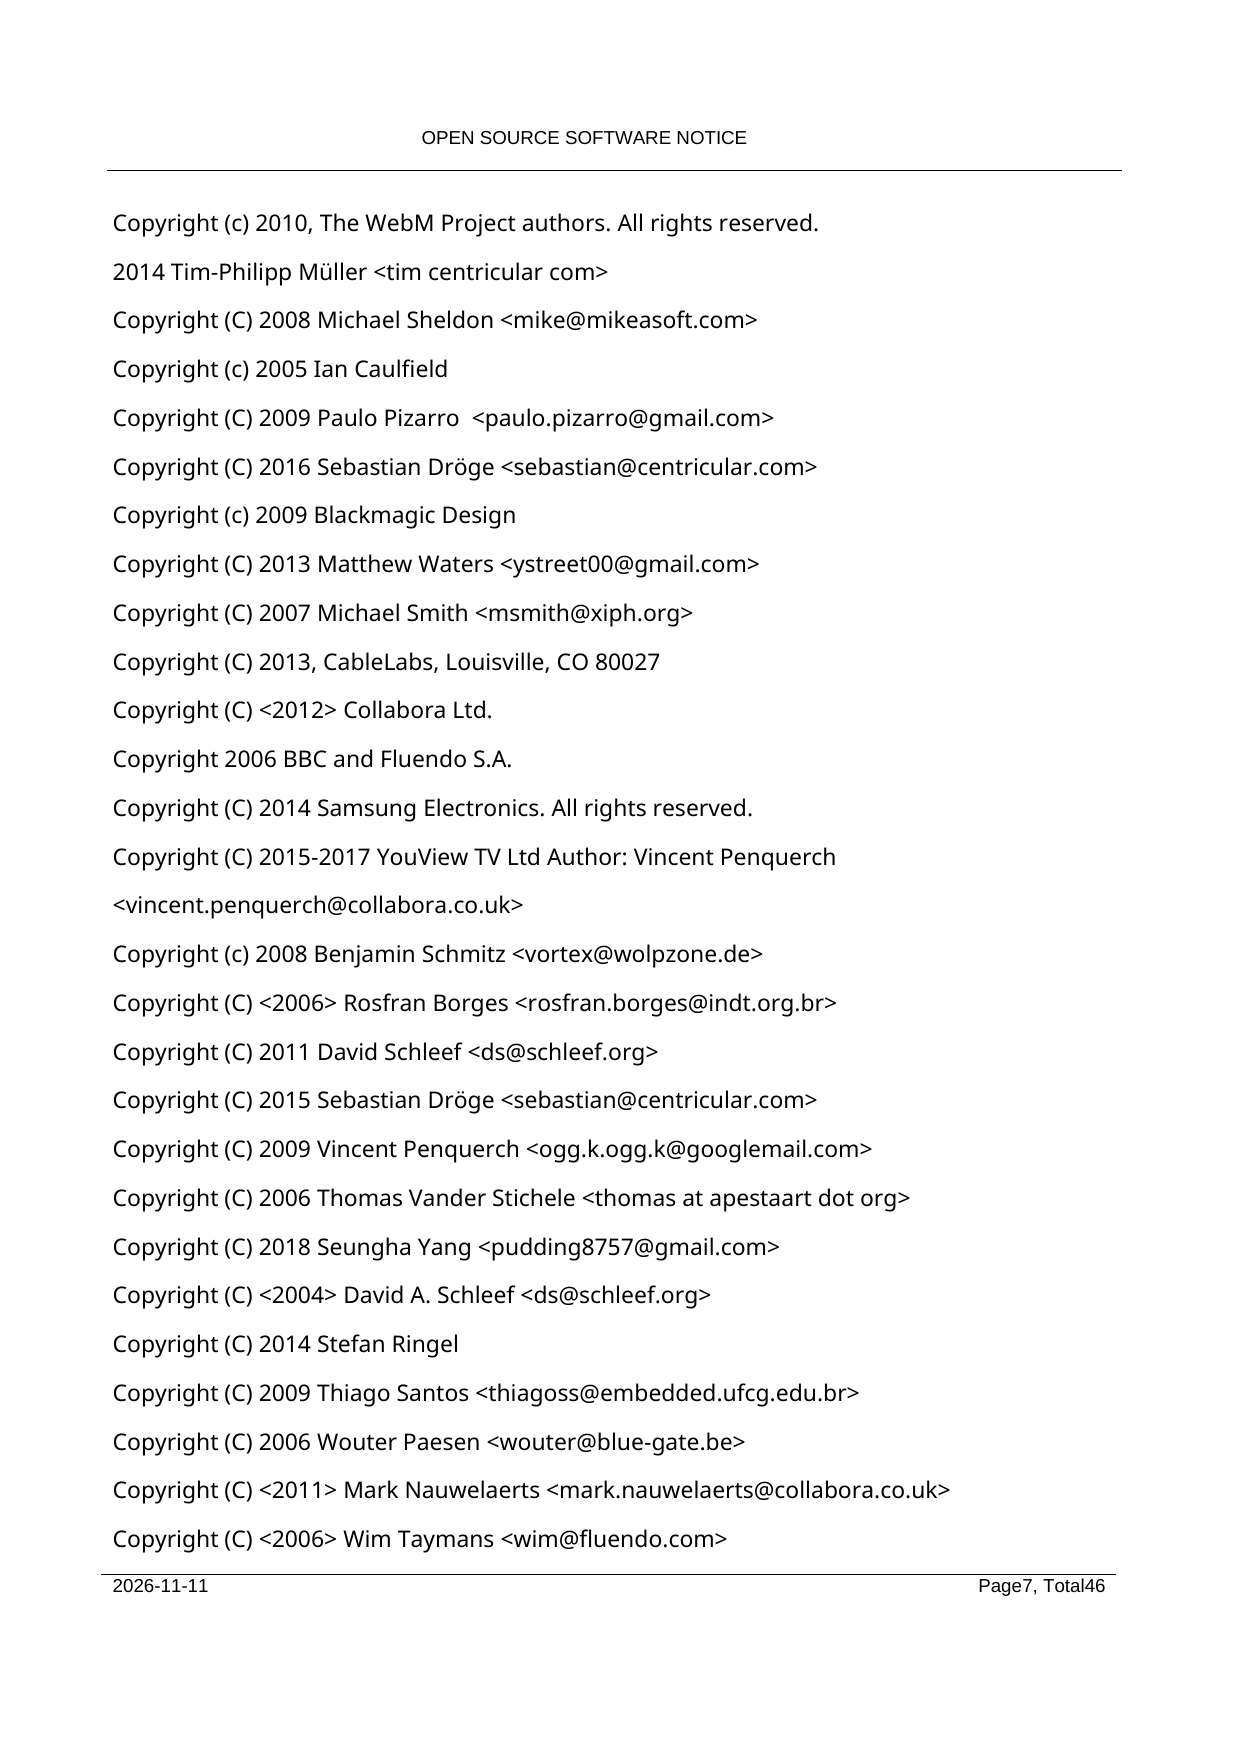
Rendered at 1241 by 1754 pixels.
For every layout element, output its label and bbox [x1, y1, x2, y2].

text [112, 206, 1128, 1555]
